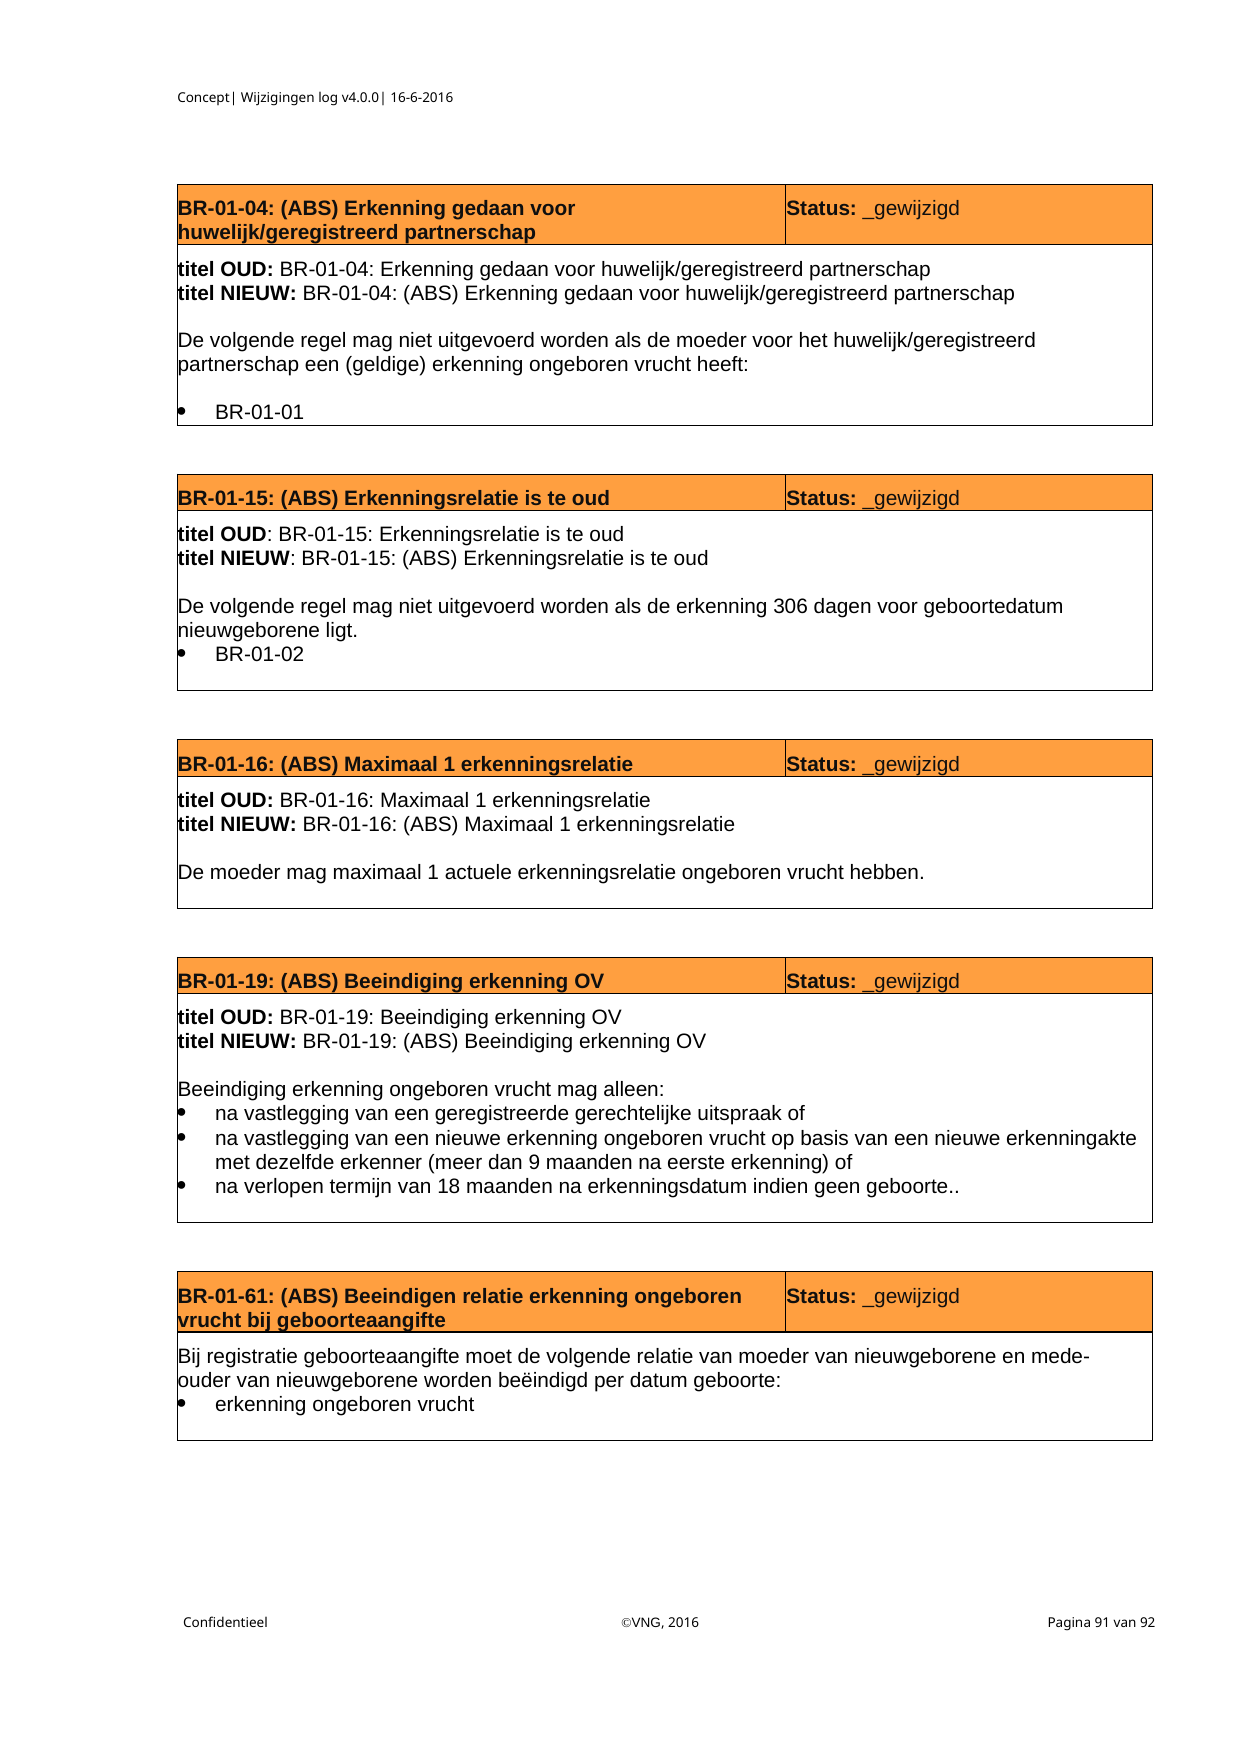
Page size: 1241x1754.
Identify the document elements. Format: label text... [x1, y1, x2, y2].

table_header BR-01-15: (ABS) Erkenningsrelatie is te oud [178, 475, 785, 510]
table_cell titel OUD: BR-01-19: Beeindiging erkenning OV titel NIEUW: BR-01-19: (ABS) Beeindiging erkenning OV Beeindiging erkenning ongeboren vrucht mag alleen: na vastlegging van een geregistreerde gerechtelijke uitspraak of na vastlegging van een nieuwe erkenning ongeboren vrucht op basis van een nieuwe erkenningakte met dezelfde erkenner (meer dan 9 maanden na eerste erkenning) of na verlopen termijn van 18 maanden na erkenningsdatum indien geen geboorte.. [178, 994, 1152, 1222]
table_header Status: _gewijzigd [786, 740, 1152, 776]
table_header BR-01-61: (ABS) Beeindigen relatie erkenning ongeboren vrucht bij geboorteaangifte [178, 1272, 785, 1331]
table_header BR-01-19: (ABS) Beeindiging erkenning OV [178, 958, 785, 993]
table_cell titel OUD: BR-01-04: Erkenning gedaan voor huwelijk/geregistreerd partnerschap titel NIEUW: BR-01-04: (ABS) Erkenning gedaan voor huwelijk/geregistreerd partnerschap De volgende regel mag niet uitgevoerd worden als de moeder voor het huwelijk/geregistreerd partnerschap een (geldige) erkenning ongeboren vrucht heeft: BR-01-01 [178, 245, 1152, 424]
table_header BR-01-16: (ABS) Maximaal 1 erkenningsrelatie [178, 740, 785, 776]
table_cell titel OUD: BR-01-16: Maximaal 1 erkenningsrelatie titel NIEUW: BR-01-16: (ABS) Maximaal 1 erkenningsrelatie De moeder mag maximaal 1 actuele erkenningsrelatie ongeboren vrucht hebben. [178, 777, 1152, 908]
table_cell titel OUD: BR-01-15: Erkenningsrelatie is te oud titel NIEUW: BR-01-15: (ABS) Erkenningsrelatie is te oud De volgende regel mag niet uitgevoerd worden als de erkenning 306 dagen voor geboortedatum nieuwgeborene ligt. BR-01-02 [178, 511, 1152, 690]
table_cell Bij registratie geboorteaangifte moet de volgende relatie van moeder van nieuwgeborene en mede-ouder van nieuwgeborene worden beëindigd per datum geboorte: erkenning ongeboren vrucht [178, 1333, 1152, 1440]
table_header Status: _gewijzigd [786, 475, 1152, 510]
table_header Status: _gewijzigd [786, 958, 1152, 993]
table_header BR-01-04: (ABS) Erkenning gedaan voor huwelijk/geregistreerd partnerschap [178, 185, 785, 244]
table_header Status: _gewijzigd [786, 185, 1152, 244]
table_header Status: _gewijzigd [786, 1272, 1152, 1331]
